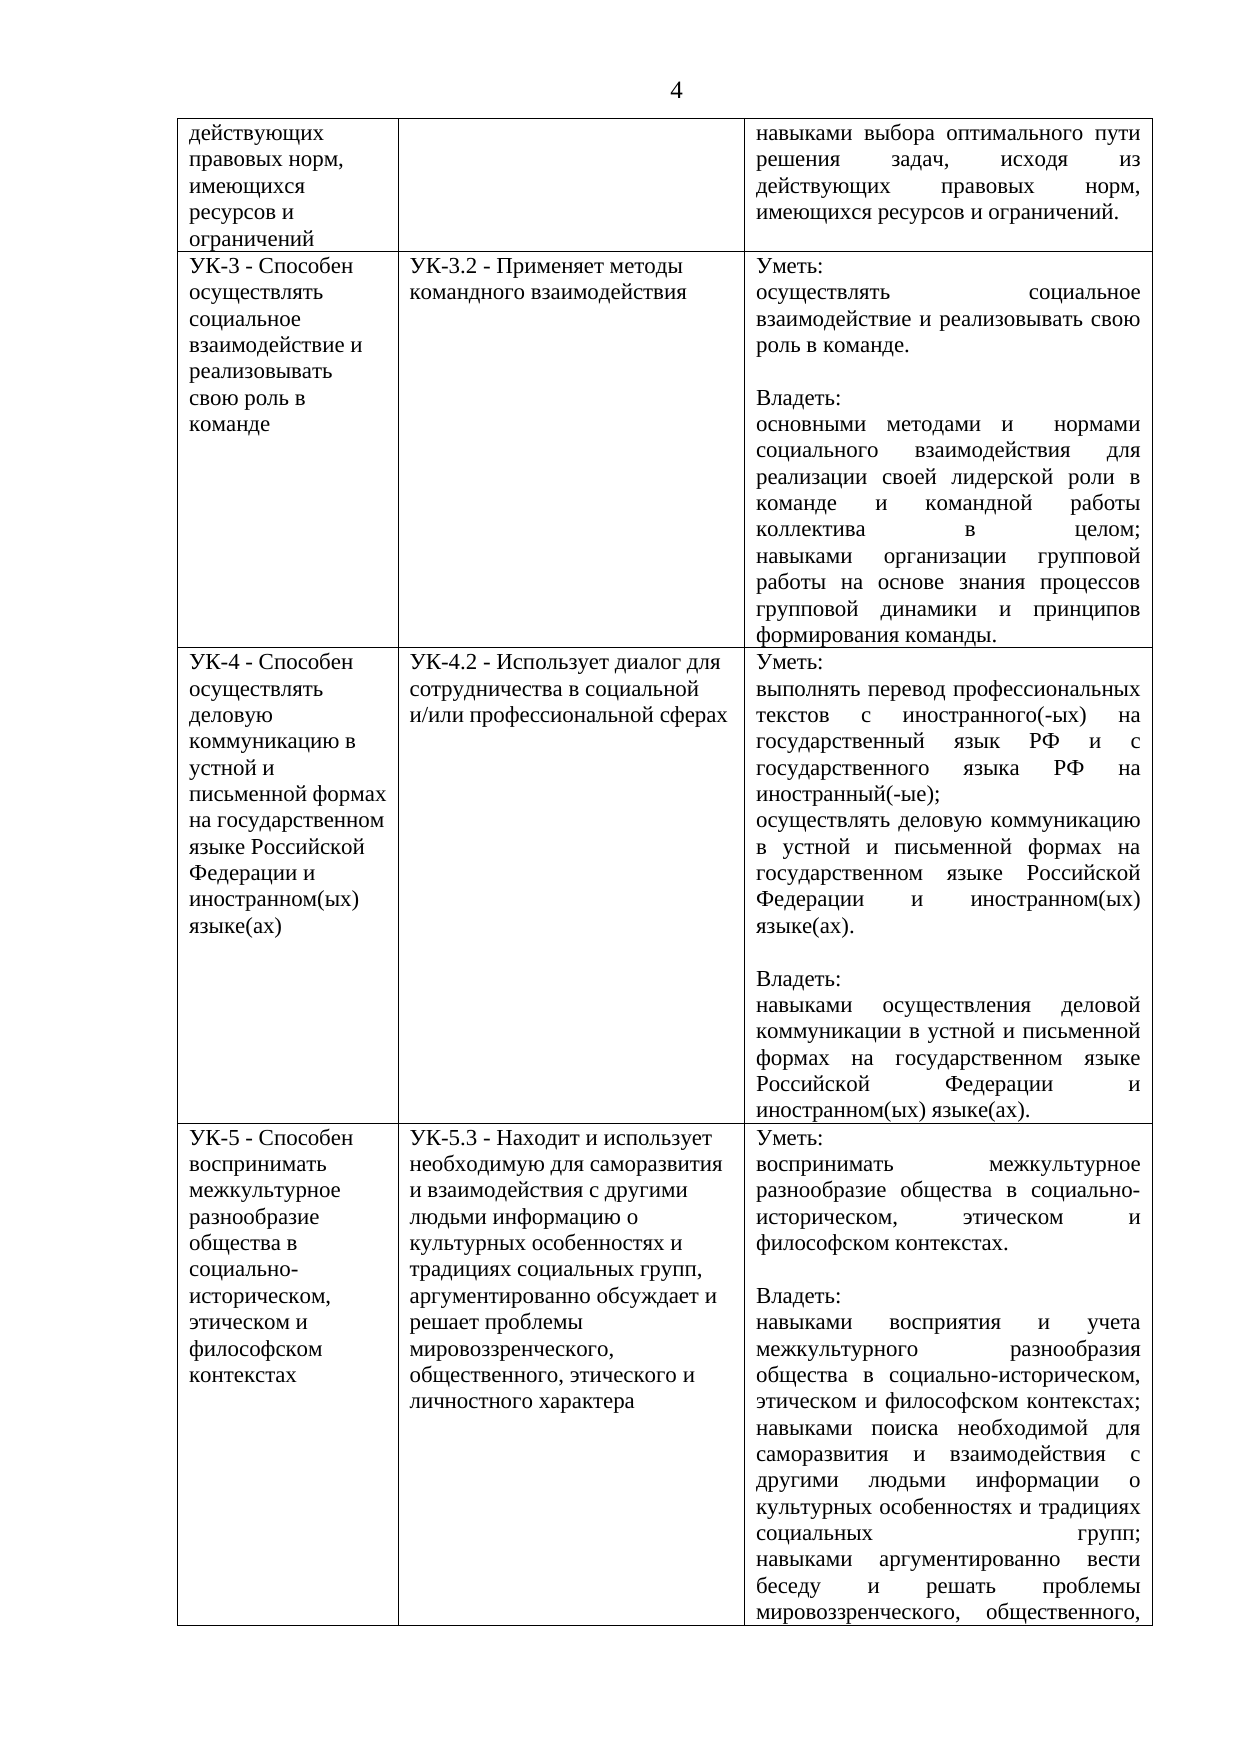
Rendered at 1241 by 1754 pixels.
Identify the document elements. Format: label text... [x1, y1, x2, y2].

table_cell УК-3 - Способен осуществлять социальное взаимодействие и реализовывать свою роль в команде [178, 252, 398, 647]
table_cell УК-3.2 - Применяет методы командного взаимодействия [399, 252, 744, 647]
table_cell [178, 119, 398, 251]
table_cell Уметь: выполнять перевод профессиональных текстов с иностранного(-ых) на государственный язык РФ и с государственного языка РФ на иностранный(-ые); осуществлять деловую коммуникацию в устной и письменной формах на государственном языке Российской Федерации и иностранном(ых) языке(ах). Владеть: навыками осуществления деловой коммуникации в устной и письменной формах на государственном языке Российской Федерации и иностранном(ых) языке(ах). [745, 648, 1152, 1123]
table_cell Уметь: осуществлять социальное взаимодействие и реализовывать свою роль в команде. Владеть: основными методами и нормами социального взаимодействия для реализации своей лидерской роли в команде и командной работы коллектива в целом; навыками организации групповой работы на основе знания процессов групповой динамики и принципов формирования команды. [745, 252, 1152, 647]
table_cell УК-4 - Способен осуществлять деловую коммуникацию в устной и письменной формах на государственном языке Российской Федерации и иностранном(ых) языке(ах) [178, 648, 398, 1123]
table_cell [745, 1124, 1152, 1624]
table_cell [745, 119, 1152, 251]
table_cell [178, 1124, 398, 1624]
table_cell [399, 1124, 744, 1624]
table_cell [399, 119, 744, 251]
table_cell УК-4.2 - Использует диалог для сотрудничества в социальной и/или профессиональной сферах [399, 648, 744, 1123]
